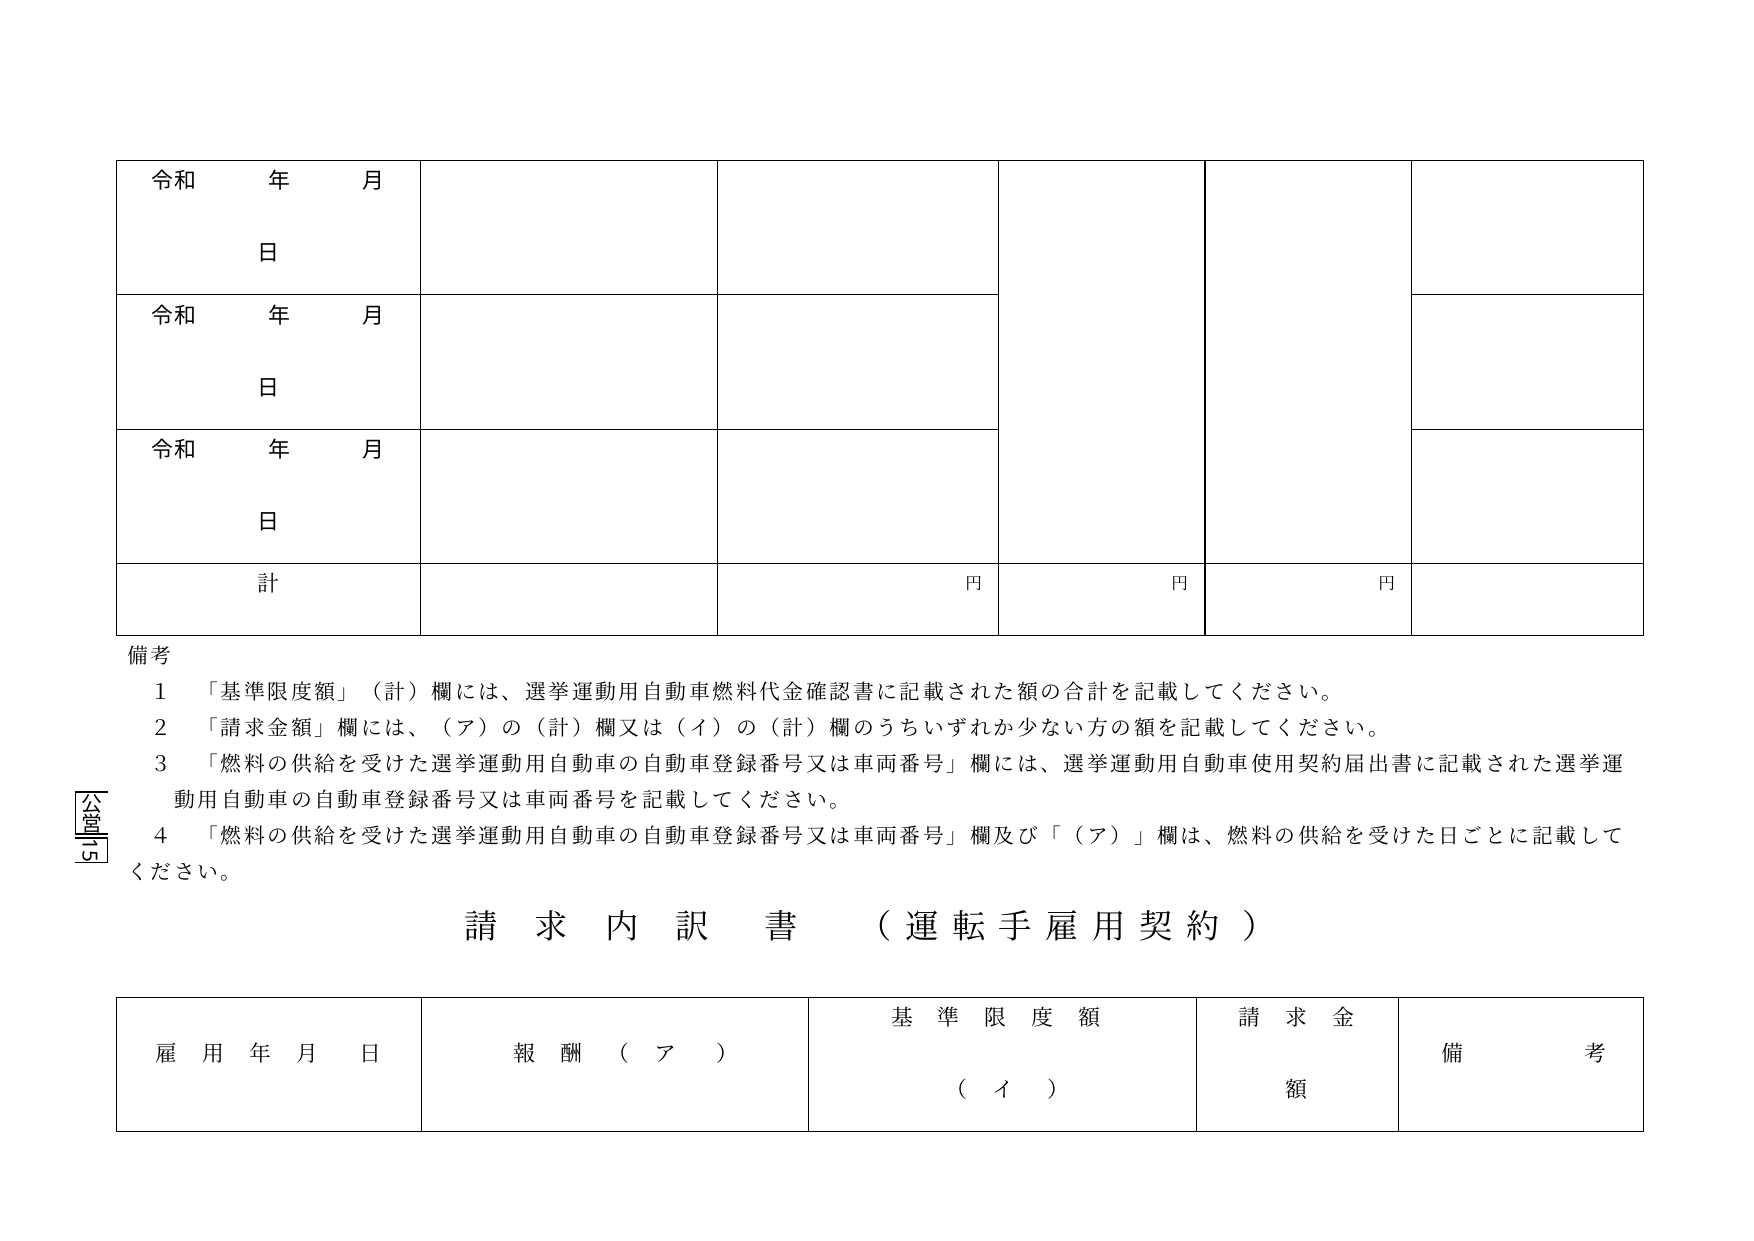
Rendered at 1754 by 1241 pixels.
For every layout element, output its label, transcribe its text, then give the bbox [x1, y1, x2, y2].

table_cell 円 [718, 564, 998, 635]
table_cell [1412, 295, 1643, 429]
table_cell [421, 161, 717, 294]
table_header 基準限度額（イ） [809, 998, 1196, 1131]
table_cell [718, 430, 998, 563]
table_cell 円 [1206, 564, 1411, 635]
text １ 「基準限度額」（計）欄には、選挙運動用自動車燃料代金確認書に記載された額の合計を記載してください。 [127, 672, 1627, 708]
table_cell [718, 295, 998, 429]
table_header 備考 [1399, 998, 1643, 1131]
table_cell 令和 年 月 日 [117, 161, 420, 294]
table_cell [421, 430, 717, 563]
text 請求内訳書 （運転手雇用契約） [127, 888, 1627, 961]
table_header 報酬（ア） [422, 998, 808, 1131]
table_cell [1412, 564, 1643, 635]
text ２ 「請求金額」欄には、（ア）の（計）欄又は（イ）の（計）欄のうちいずれか少ない方の額を記載してください。 [127, 708, 1627, 744]
table_cell 計 [117, 564, 420, 635]
table_cell 円 [999, 564, 1204, 635]
table_cell [421, 295, 717, 429]
table_cell [1412, 161, 1643, 294]
text ４ 「燃料の供給を受けた選挙運動用自動車の自動車登録番号又は車両番号」欄及び「（ア）」欄は、燃料の供給を受けた日ごとに記載してください。 [127, 816, 1627, 888]
table_cell [421, 564, 717, 635]
table_cell [718, 161, 998, 294]
table_cell 令和 年 月 日 [117, 430, 420, 563]
text 備考 [127, 636, 1627, 672]
table_header 請求金額 [1197, 998, 1398, 1131]
table_cell 令和 年 月 日 [117, 295, 420, 429]
table_header 雇用年月日 [117, 998, 421, 1131]
text ３ 「燃料の供給を受けた選挙運動用自動車の自動車登録番号又は車両番号」欄には、選挙運動用自動車使用契約届出書に記載された選挙運動用自動車の自動車登録番号又は車両番号を記載してください。 [127, 744, 1627, 816]
table_cell [1412, 430, 1643, 563]
